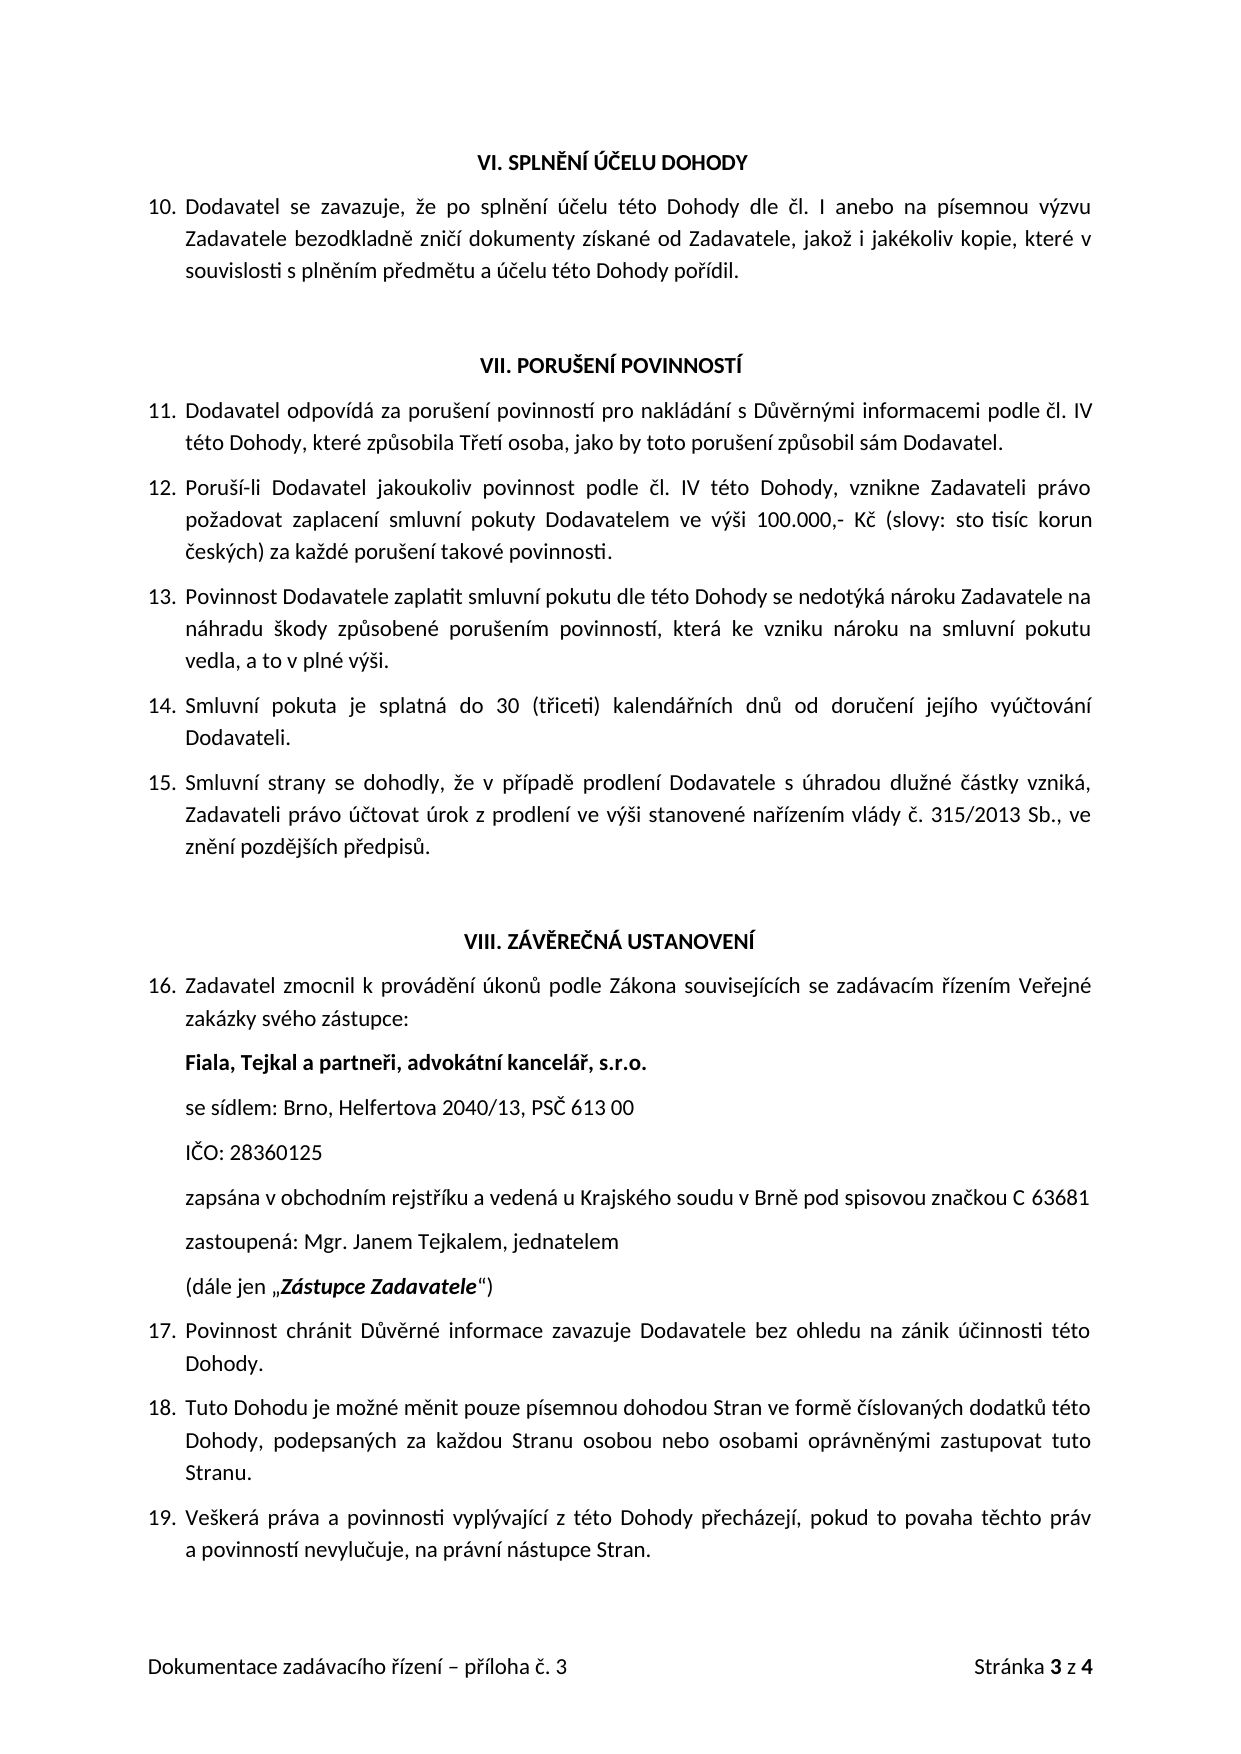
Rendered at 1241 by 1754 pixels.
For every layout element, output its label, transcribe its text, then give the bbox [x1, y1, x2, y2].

list Tuto Dohodu je možné měnit pouze písemnou dohodou Stran ve formě číslovaných dodatků této Dohody, podepsaných za každou Stranu osobou nebo osobami oprávněnými zastupovat tuto Stranu. [148, 1393, 1093, 1486]
list Povinnost chránit Důvěrné informace zavazuje Dodavatele bez ohledu na zánik účinnosti této Dohody. [148, 1317, 1093, 1377]
text ZÁVĚREČNÁ USTANOVENÍ [148, 927, 1093, 955]
list (dále jen „Zástupce Zadavatele“) [185, 1272, 1093, 1300]
list Povinnost Dodavatele zaplatit smluvní pokutu dle této Dohody se nedotýká nároku Zadavatele na náhradu škody způsobené porušením povinností, která ke vzniku nároku na smluvní pokutu vedla, a to v plné výši. [148, 582, 1093, 674]
list Smluvní pokuta je splatná do 30 (třiceti) kalendářních dnů od doručení jejího vyúčtování Dodavateli. [148, 691, 1093, 751]
list Veškerá práva a povinnosti vyplývající z této Dohody přecházejí, pokud to povaha těchto práv a povinností nevylučuje, na právní nástupce Stran. [148, 1503, 1093, 1563]
list Dodavatel se zavazuje, že po splnění účelu této Dohody dle čl. I anebo na písemnou výzvu Zadavatele bezodkladně zničí dokumenty získané od Zadavatele, jakož i jakékoliv kopie, které v souvislosti s plněním předmětu a účelu této Dohody pořídil. [148, 192, 1093, 285]
text SPLNĚNÍ ÚČELU DOHODY [148, 148, 1093, 176]
text PORUŠENÍ POVINNOSTÍ [148, 351, 1093, 379]
list Zadavatel zmocnil k provádění úkonů podle Zákona souvisejících se zadávacím řízením Veřejné zakázky svého zástupce: [148, 972, 1093, 1032]
list zapsána v obchodním rejstříku a vedená u Krajského soudu v Brně pod spisovou značkou C 63681 [185, 1183, 1093, 1211]
list Dodavatel odpovídá za porušení povinností pro nakládání s Důvěrnými informacemi podle čl. IV této Dohody, které způsobila Třetí osoba, jako by toto porušení způsobil sám Dodavatel. [148, 396, 1093, 456]
list zastoupená: Mgr. Janem Tejkalem, jednatelem [185, 1227, 1093, 1255]
list se sídlem: Brno, Helfertova 2040/13, PSČ 613 00 [185, 1093, 1093, 1121]
list IČO: 28360125 [185, 1138, 1093, 1166]
list Smluvní strany se dohodly, že v případě prodlení Dodavatele s úhradou dlužné částky vzniká, Zadavateli právo účtovat úrok z prodlení ve výši stanovené nařízením vlády č. 315/2013 Sb., ve znění pozdějších předpisů. [148, 768, 1093, 860]
list Poruší-li Dodavatel jakoukoliv povinnost podle čl. IV této Dohody, vznikne Zadavateli právo požadovat zaplacení smluvní pokuty Dodavatelem ve výši 100.000,- Kč (slovy: sto tisíc korun českých) za každé porušení takové povinnosti. [148, 473, 1093, 565]
list Fiala, Tejkal a partneři, advokátní kancelář, s.r.o. [185, 1048, 1093, 1077]
